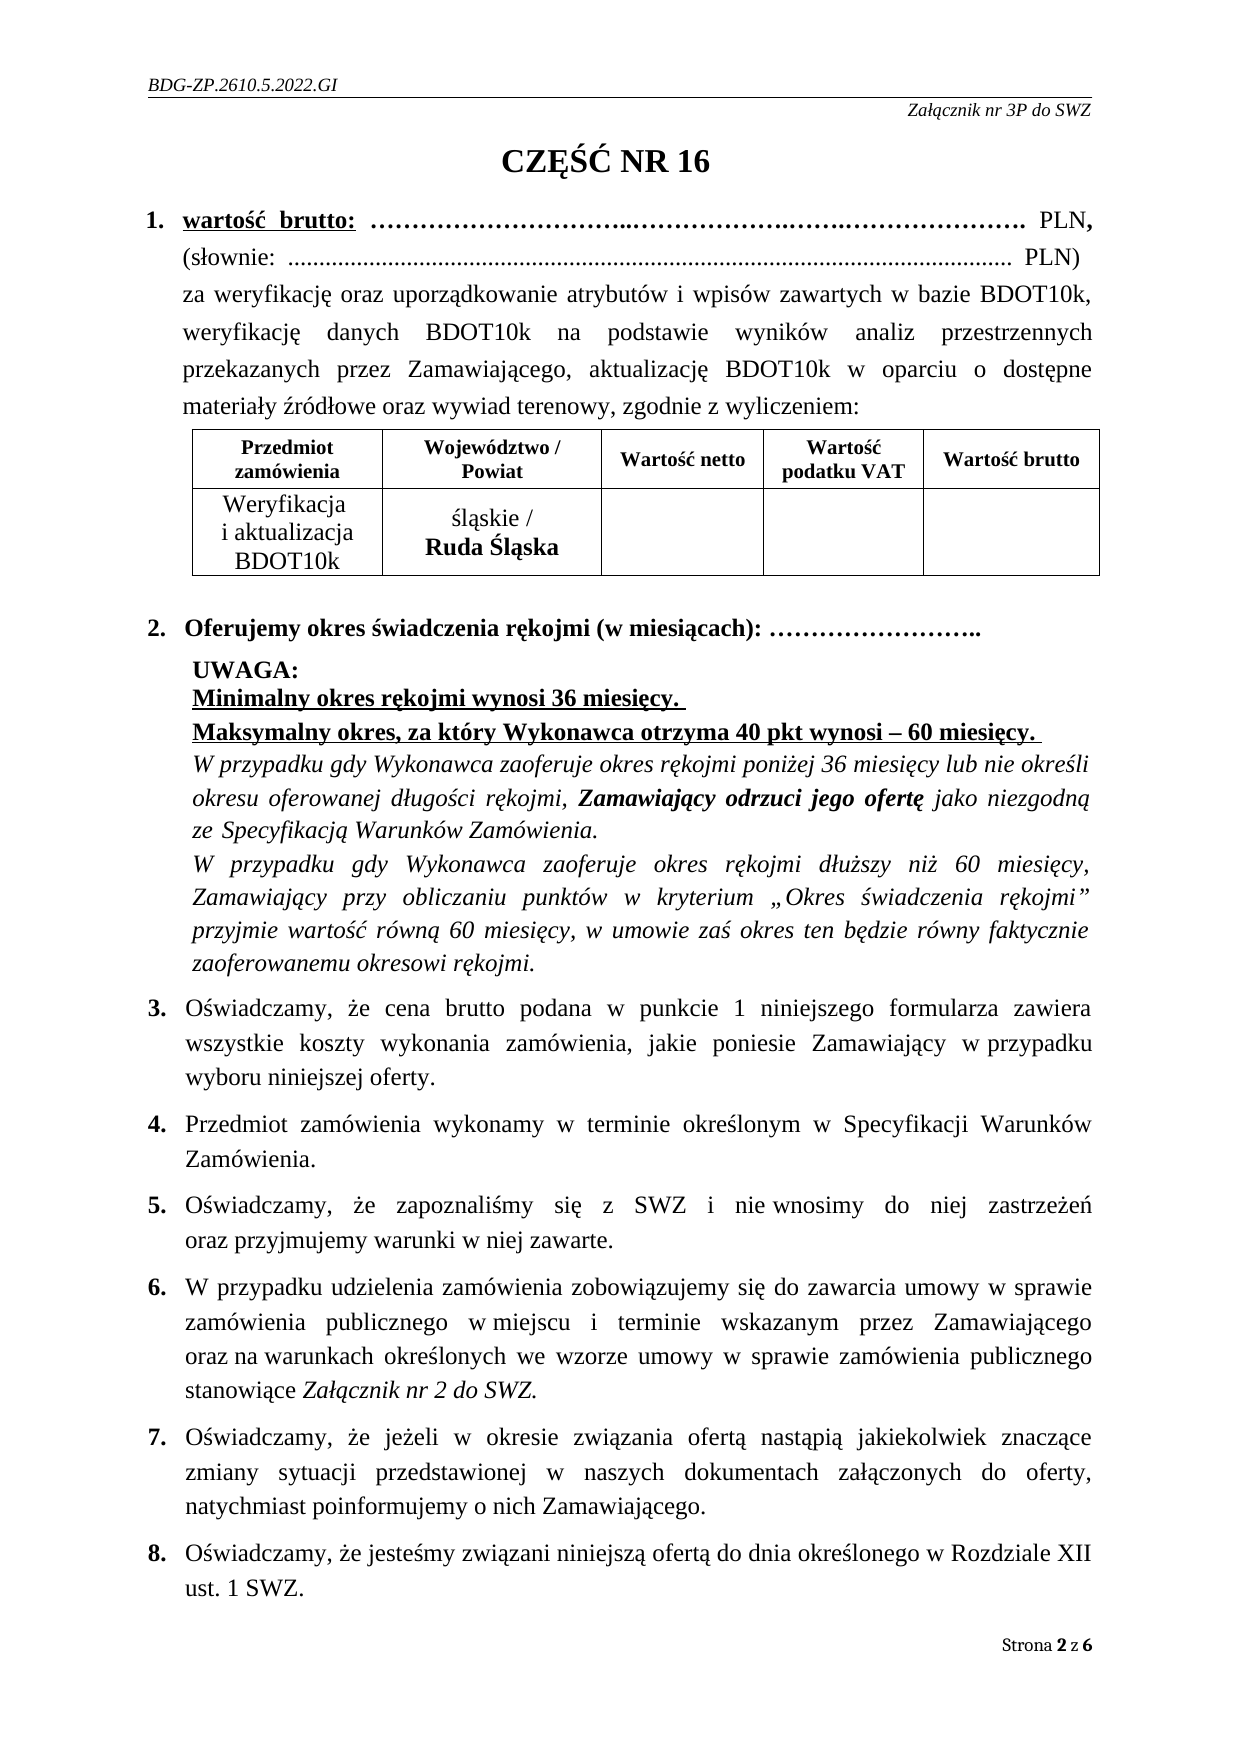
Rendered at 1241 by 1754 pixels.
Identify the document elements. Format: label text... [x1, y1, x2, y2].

list Minimalny okres rękojmi wynosi 36 miesięcy. [192, 683, 1092, 712]
table_cell [924, 489, 1099, 575]
list W przypadku gdy Wykonawca zaoferuje okres rękojmi dłuższy niż 60 miesięcy, Zamawiający przy obliczaniu punktów w kryterium „Okres świadczenia rękojmi” przyjmie wartość równą 60 miesięcy, w umowie zaś okres ten będzie równy faktycznie zaoferowanemu okresowi rękojmi. [192, 849, 1092, 976]
table_cell [764, 489, 923, 575]
table_cell Weryfikacja i aktualizacja BDOT10k [193, 489, 382, 575]
list W przypadku gdy Wykonawca zaoferuje okres rękojmi poniżej 36 miesięcy lub nie określi okresu oferowanej długości rękojmi, Zamawiający odrzuci jego ofertę jako niezgodną ze Specyfikacją Warunków Zamówienia. [192, 749, 1092, 844]
list Oświadczamy, że zapoznaliśmy się z SWZ i nie wnosimy do niej zastrzeżeń oraz przyjmujemy warunki w niej zawarte. [148, 1191, 1092, 1254]
table_cell [602, 489, 763, 575]
list Oświadczamy, że cena brutto podana w punkcie 1 niniejszego formularza zawiera wszystkie koszty wykonania zamówienia, jakie poniesie Zamawiający w przypadku wyboru niniejszej oferty. [148, 993, 1092, 1091]
list Oświadczamy, że jeżeli w okresie związania ofertą nastąpią jakiekolwiek znaczące zmiany sytuacji przedstawionej w naszych dokumentach załączonych do oferty, natychmiast poinformujemy o nich Zamawiającego. [148, 1422, 1092, 1520]
table_cell śląskie / Ruda Śląska [383, 489, 601, 575]
text CZĘŚĆ NR 16 [148, 142, 1063, 180]
list Oferujemy okres świadczenia rękojmi (w miesiącach): …………………….. [147, 613, 1090, 642]
table_header Wartość netto [602, 430, 763, 488]
table_header Województwo / Powiat [383, 430, 601, 488]
list Oświadczamy, że jesteśmy związani niniejszą ofertą do dnia określonego w Rozdziale XII ust. 1 SWZ. [148, 1538, 1092, 1602]
text UWAGA: [192, 655, 1092, 683]
list wartość brutto: …………………………..……………….…….…………………. PLN, (słownie: .................................................................................................................... PLN) za weryfikację oraz uporządkowanie atrybutów i wpisów zawartych w bazie BDOT10k, weryfikację danych BDOT10k na podstawie wyników analiz przestrzennych przekazanych przez Zamawiającego, aktualizację BDOT10k w oparciu o dostępne materiały źródłowe oraz wywiad terenowy, zgodnie z wyliczeniem: [145, 205, 1092, 420]
list Przedmiot zamówienia wykonamy w terminie określonym w Specyfikacji Warunków Zamówienia. [148, 1109, 1092, 1172]
table_header Wartość brutto [924, 430, 1099, 488]
list Maksymalny okres, za który Wykonawca otrzyma 40 pkt wynosi – 60 miesięcy. [192, 717, 1092, 745]
table_header Przedmiot zamówienia [193, 430, 382, 488]
list W przypadku udzielenia zamówienia zobowiązujemy się do zawarcia umowy w sprawie zamówienia publicznego w miejscu i terminie wskazanym przez Zamawiającego oraz na warunkach określonych we wzorze umowy w sprawie zamówienia publicznego stanowiące Załącznik nr 2 do SWZ. [148, 1272, 1092, 1404]
table_header Wartość podatku VAT [764, 430, 923, 488]
